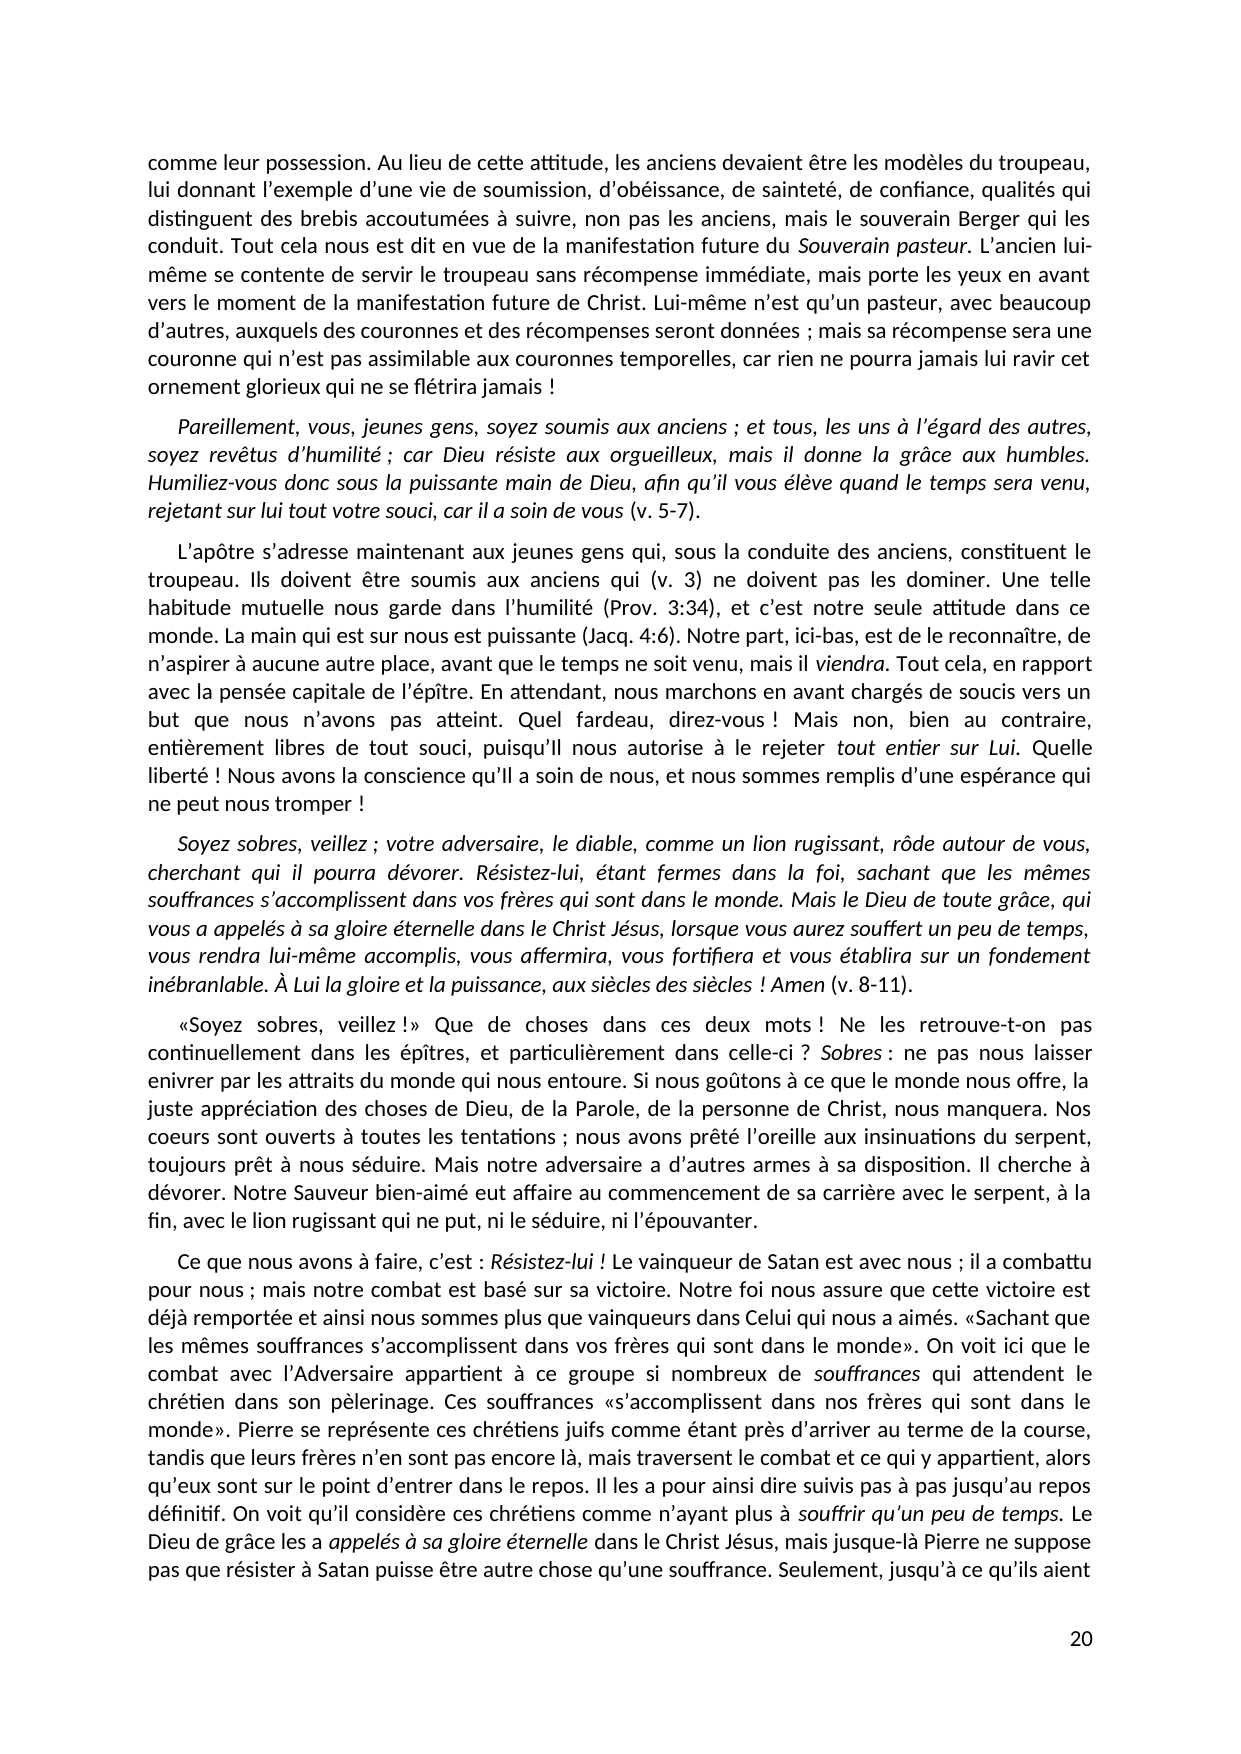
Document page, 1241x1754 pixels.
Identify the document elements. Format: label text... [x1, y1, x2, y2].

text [148, 1247, 1093, 1583]
text Soyez sobres, veillez ; votre adversaire, le diable, comme un lion rugissant, rôde autour de vous, cherchant qui il pourra dévorer. Résistez-lui, étant fermes dans la foi, sachant que les mêmes souffrances s’accomplissent dans vos frères qui sont dans le monde. Mais le Dieu de toute grâce, qui vous a appelés à sa gloire éternelle dans le Christ Jésus, lorsque vous aurez souffert un peu de temps, vous rendra lui-même accomplis, vous affermira, vous fortifiera et vous établira sur un fondement inébranlable. À Lui la gloire et la puissance, aux siècles des siècles ! Amen (v. 8-11). [148, 829, 1093, 998]
text «Soyez sobres, veillez !» Que de choses dans ces deux mots ! Ne les retrouve-t-on pas continuellement dans les épîtres, et particulièrement dans celle-ci ? Sobres : ne pas nous laisser enivrer par les attraits du monde qui nous entoure. Si nous goûtons à ce que le monde nous offre, la juste appréciation des choses de Dieu, de la Parole, de la personne de Christ, nous manquera. Nos coeurs sont ouverts à toutes les tentations ; nous avons prêté l’oreille aux insinuations du serpent, toujours prêt à nous séduire. Mais notre adversaire a d’autres armes à sa disposition. Il cherche à dévorer. Notre Sauveur bien-aimé eut affaire au commencement de sa carrière avec le serpent, à la fin, avec le lion rugissant qui ne put, ni le séduire, ni l’épouvanter. [148, 1010, 1093, 1234]
text L’apôtre s’adresse maintenant aux jeunes gens qui, sous la conduite des anciens, constituent le troupeau. Ils doivent être soumis aux anciens qui (v. 3) ne doivent pas les dominer. Une telle habitude mutuelle nous garde dans l’humilité (Prov. 3:34), et c’est notre seule attitude dans ce monde. La main qui est sur nous est puissante (Jacq. 4:6). Notre part, ici-bas, est de le reconnaître, de n’aspirer à aucune autre place, avant que le temps ne soit venu, mais il viendra. Tout cela, en rapport avec la pensée capitale de l’épître. En attendant, nous marchons en avant chargés de soucis vers un but que nous n’avons pas atteint. Quel fardeau, direz-vous ! Mais non, bien au contraire, entièrement libres de tout souci, puisqu’Il nous autorise à le rejeter tout entier sur Lui. Quelle liberté ! Nous avons la conscience qu’Il a soin de nous, et nous sommes remplis d’une espérance qui ne peut nous tromper ! [148, 537, 1093, 817]
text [148, 148, 1093, 400]
text Pareillement, vous, jeunes gens, soyez soumis aux anciens ; et tous, les uns à l’égard des autres, soyez revêtus d’humilité ; car Dieu résiste aux orgueilleux, mais il donne la grâce aux humbles. Humiliez-vous donc sous la puissante main de Dieu, afin qu’il vous élève quand le temps sera venu, rejetant sur lui tout votre souci, car il a soin de vous (v. 5-7). [148, 412, 1093, 524]
